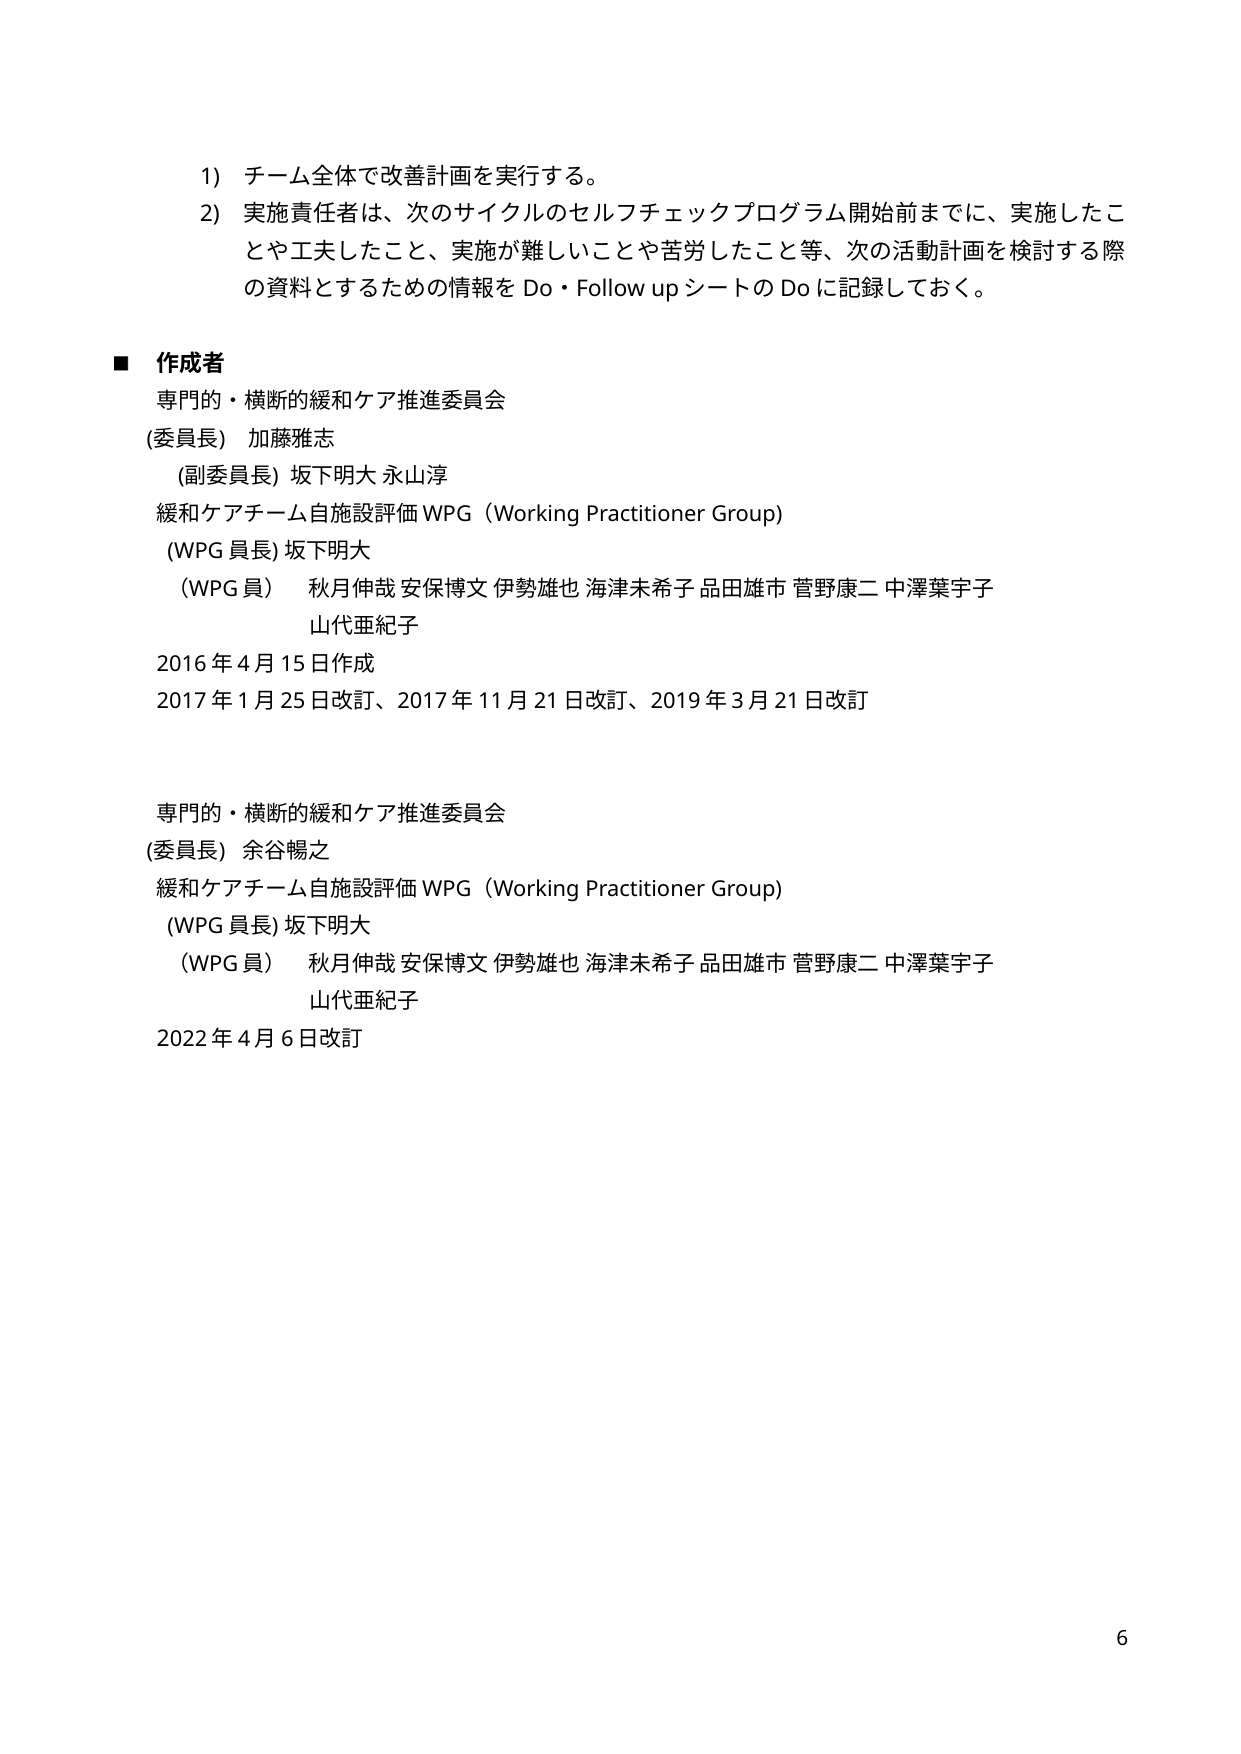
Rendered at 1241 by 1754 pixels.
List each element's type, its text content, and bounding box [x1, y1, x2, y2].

text 緩和ケアチーム自施設評価WPG（Working Practitioner Group) [156, 493, 1128, 531]
text (WPG員長) 坂下明大 [112, 531, 1128, 568]
text (副委員長) 坂下明大 永山淳 [112, 456, 1128, 493]
text 2017年1月25日改訂、2017年11月21日改訂、2019年3月21日改訂 [156, 681, 1128, 718]
list 作成者 [112, 343, 1128, 381]
text (委員長) 余谷暢之 [112, 831, 1128, 868]
text 専門的・横断的緩和ケア推進委員会 [156, 793, 1128, 831]
text 山代亜紀子 [112, 606, 1128, 643]
text (委員長) 加藤雅志 [112, 418, 1128, 456]
list チーム全体で改善計画を実行する。 [200, 156, 1128, 193]
text （WPG員） 秋月伸哉 安保博文 伊勢雄也 海津未希子 品田雄市 菅野康二 中澤葉宇子 [112, 568, 1128, 606]
list 実施責任者は、次のサイクルのセルフチェックプログラム開始前までに、実施したことや工夫したこと、実施が難しいことや苦労したこと等、次の活動計画を検討する際の資料とするための情報をDo・Follow upシートのDoに記録しておく。 [199, 193, 1128, 306]
text 2016年4月15日作成 [156, 643, 1128, 681]
text (WPG員長) 坂下明大 [112, 906, 1128, 943]
text 緩和ケアチーム自施設評価WPG（Working Practitioner Group) [112, 868, 1128, 906]
text （WPG員） 秋月伸哉 安保博文 伊勢雄也 海津未希子 品田雄市 菅野康二 中澤葉宇子 [112, 943, 1128, 981]
text 山代亜紀子 [112, 981, 1128, 1018]
text 2022年4月6日改訂 [156, 1018, 1128, 1056]
text 専門的・横断的緩和ケア推進委員会 [156, 381, 1128, 418]
